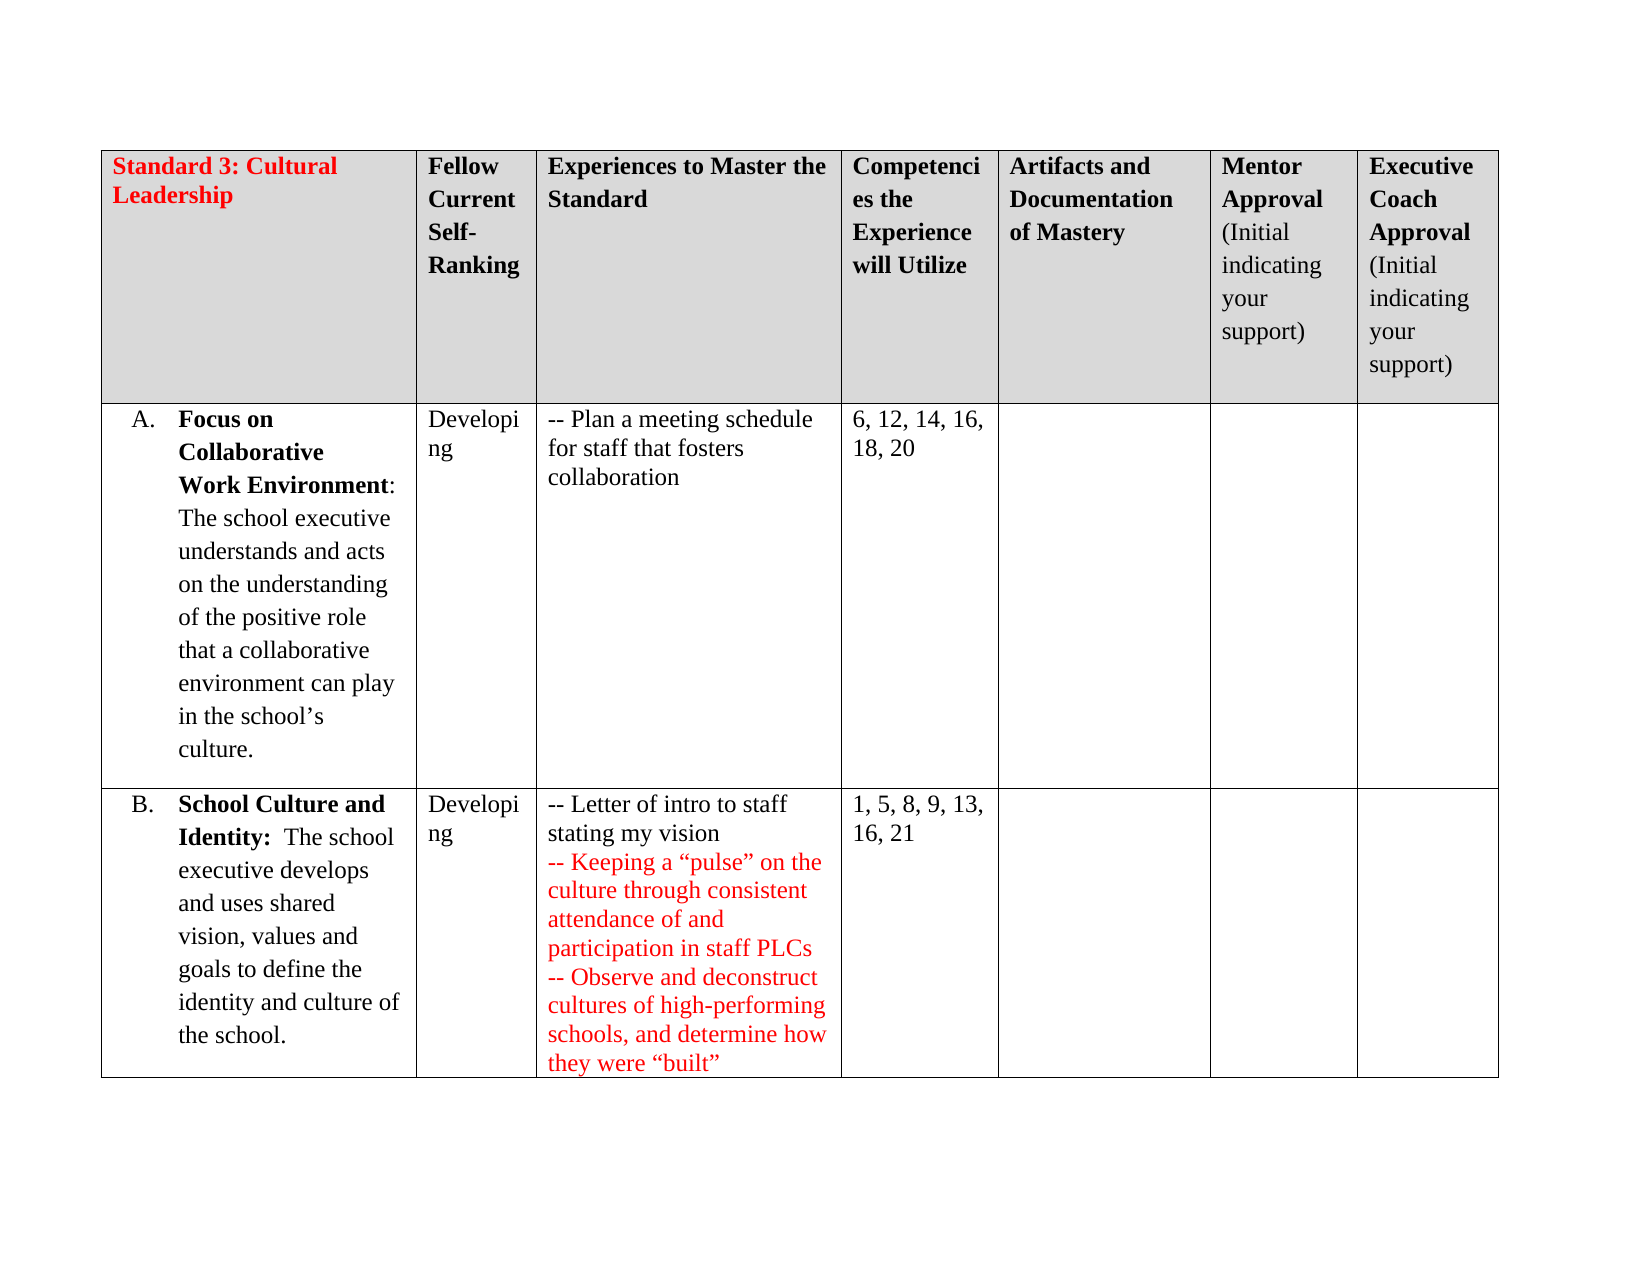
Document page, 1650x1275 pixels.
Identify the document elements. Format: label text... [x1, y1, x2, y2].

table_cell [102, 789, 416, 1077]
table_cell -- Plan a meeting schedule for staff that fosters collaboration [537, 404, 841, 788]
table_cell [999, 789, 1210, 1077]
table_cell Experiences to Master the Standard [537, 151, 841, 403]
table_cell [1358, 789, 1498, 1077]
table_cell Artifacts and Documentation of Mastery [999, 151, 1210, 403]
table_cell Competencies the Experience will Utilize [842, 151, 998, 403]
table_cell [537, 789, 841, 1077]
table_cell Mentor Approval (Initial indicating your support) [1211, 151, 1357, 403]
table_cell Developing [417, 789, 536, 1077]
table_cell [999, 404, 1210, 788]
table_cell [842, 789, 998, 1077]
table_cell [1211, 404, 1357, 788]
table_cell [1211, 789, 1357, 1077]
table_cell Focus on Collaborative Work Environment: The school executive understands and acts on the understanding of the positive role that a collaborative environment can play in the school’s culture. [102, 404, 416, 788]
table_cell [1358, 404, 1498, 788]
table_cell Executive Coach Approval (Initial indicating your support) [1358, 151, 1498, 403]
table_cell 6, 12, 14, 16, 18, 20 [842, 404, 998, 788]
table_cell Standard 3: Cultural Leadership [102, 151, 416, 403]
table_cell Developing [417, 404, 536, 788]
table_cell Fellow Current Self-Ranking [417, 151, 536, 403]
